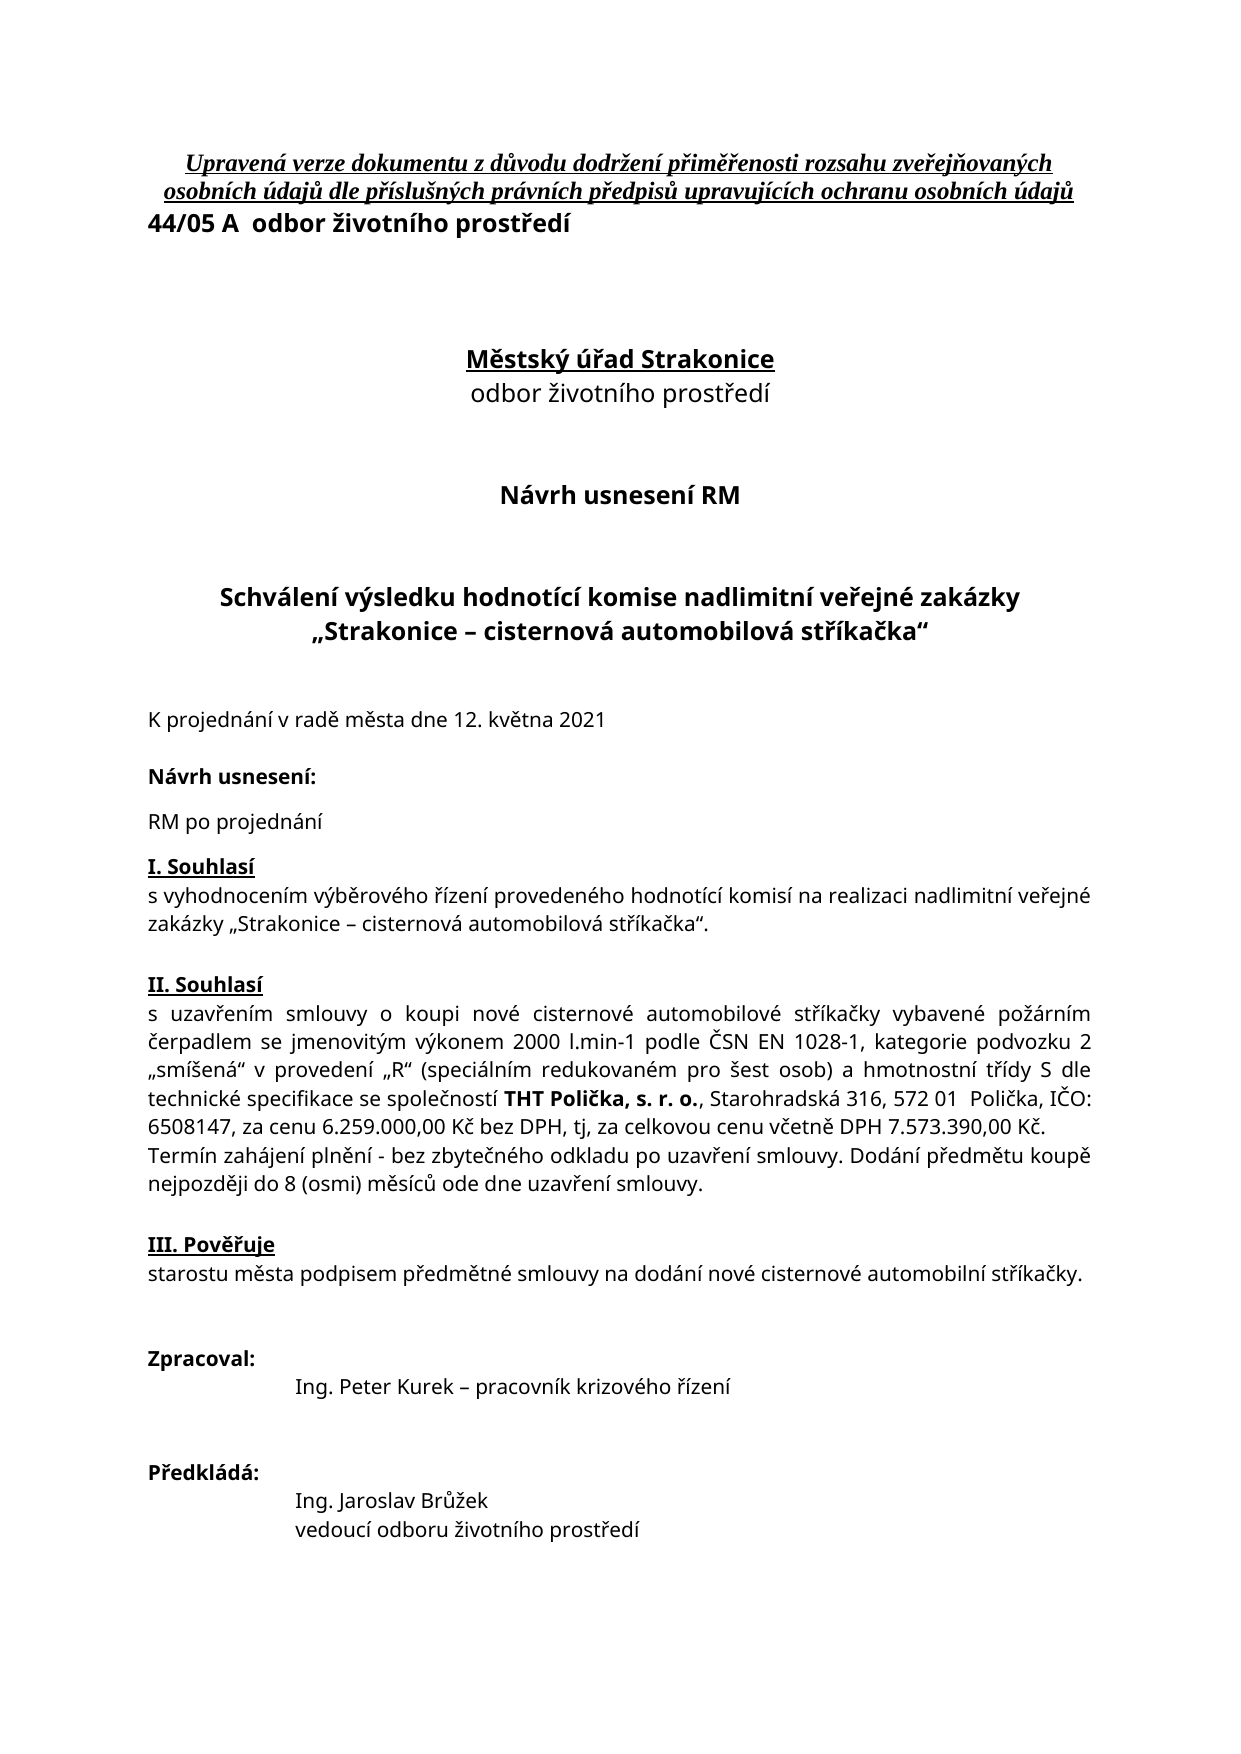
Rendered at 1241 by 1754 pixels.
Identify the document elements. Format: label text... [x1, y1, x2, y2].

text vedoucí odboru životního prostředí [221, 1515, 1092, 1543]
subtitle II. Souhlasí [148, 970, 1092, 999]
text starostu města podpisem předmětné smlouvy na dodání nové cisternové automobilní stříkačky. [148, 1259, 1092, 1287]
text Ing. Peter Kurek – pracovník krizového řízení [221, 1372, 1092, 1401]
text Schválení výsledku hodnotící komise nadlimitní veřejné zakázky „Strakonice – cisternová automobilová stříkačka“ [148, 580, 1092, 648]
subtitle III. Pověřuje [148, 1230, 1092, 1259]
text s vyhodnocením výběrového řízení provedeného hodnotící komisí na realizaci nadlimitní veřejné zakázky „Strakonice – cisternová automobilová stříkačka“. [148, 881, 1092, 938]
text Městský úřad Strakonice [148, 341, 1092, 376]
text Termín zahájení plnění - bez zbytečného odkladu po uzavření smlouvy. Dodání předmětu koupě nejpozději do 8 (osmi) měsíců ode dne uzavření smlouvy. [148, 1141, 1092, 1198]
text Ing. Jaroslav Brůžek [221, 1486, 1092, 1515]
subtitle I. Souhlasí [148, 852, 1092, 881]
text Návrh usnesení RM [148, 478, 1092, 512]
text K projednání v radě města dne 12. května 2021 [148, 705, 1092, 733]
text Zpracoval: [148, 1344, 1092, 1372]
text 44/05 A odbor životního prostředí [148, 205, 1092, 239]
text Předkládá: [148, 1458, 1092, 1486]
text RM po projednání [148, 807, 1092, 836]
text s uzavřením smlouvy o koupi nové cisternové automobilové stříkačky vybavené požárním čerpadlem se jmenovitým výkonem 2000 l.min-1 podle ČSN EN 1028-1, kategorie podvozku 2 „smíšená“ v provedení „R“ (speciálním redukovaném pro šest osob) a hmotnostní třídy S dle technické specifikace se společností THT Polička, s. r. o., Starohradská 316, 572 01 Polička, IČO: 6508147, za cenu 6.259.000,00 Kč bez DPH, tj, za celkovou cenu včetně DPH 7.573.390,00 Kč. [148, 999, 1092, 1141]
text Upravená verze dokumentu z důvodu dodržení přiměřenosti rozsahu zveřejňovaných osobních údajů dle příslušných právních předpisů upravujících ochranu osobních údajů [148, 148, 1092, 205]
text Návrh usnesení: [148, 762, 1092, 791]
text odbor životního prostředí [148, 376, 1092, 409]
